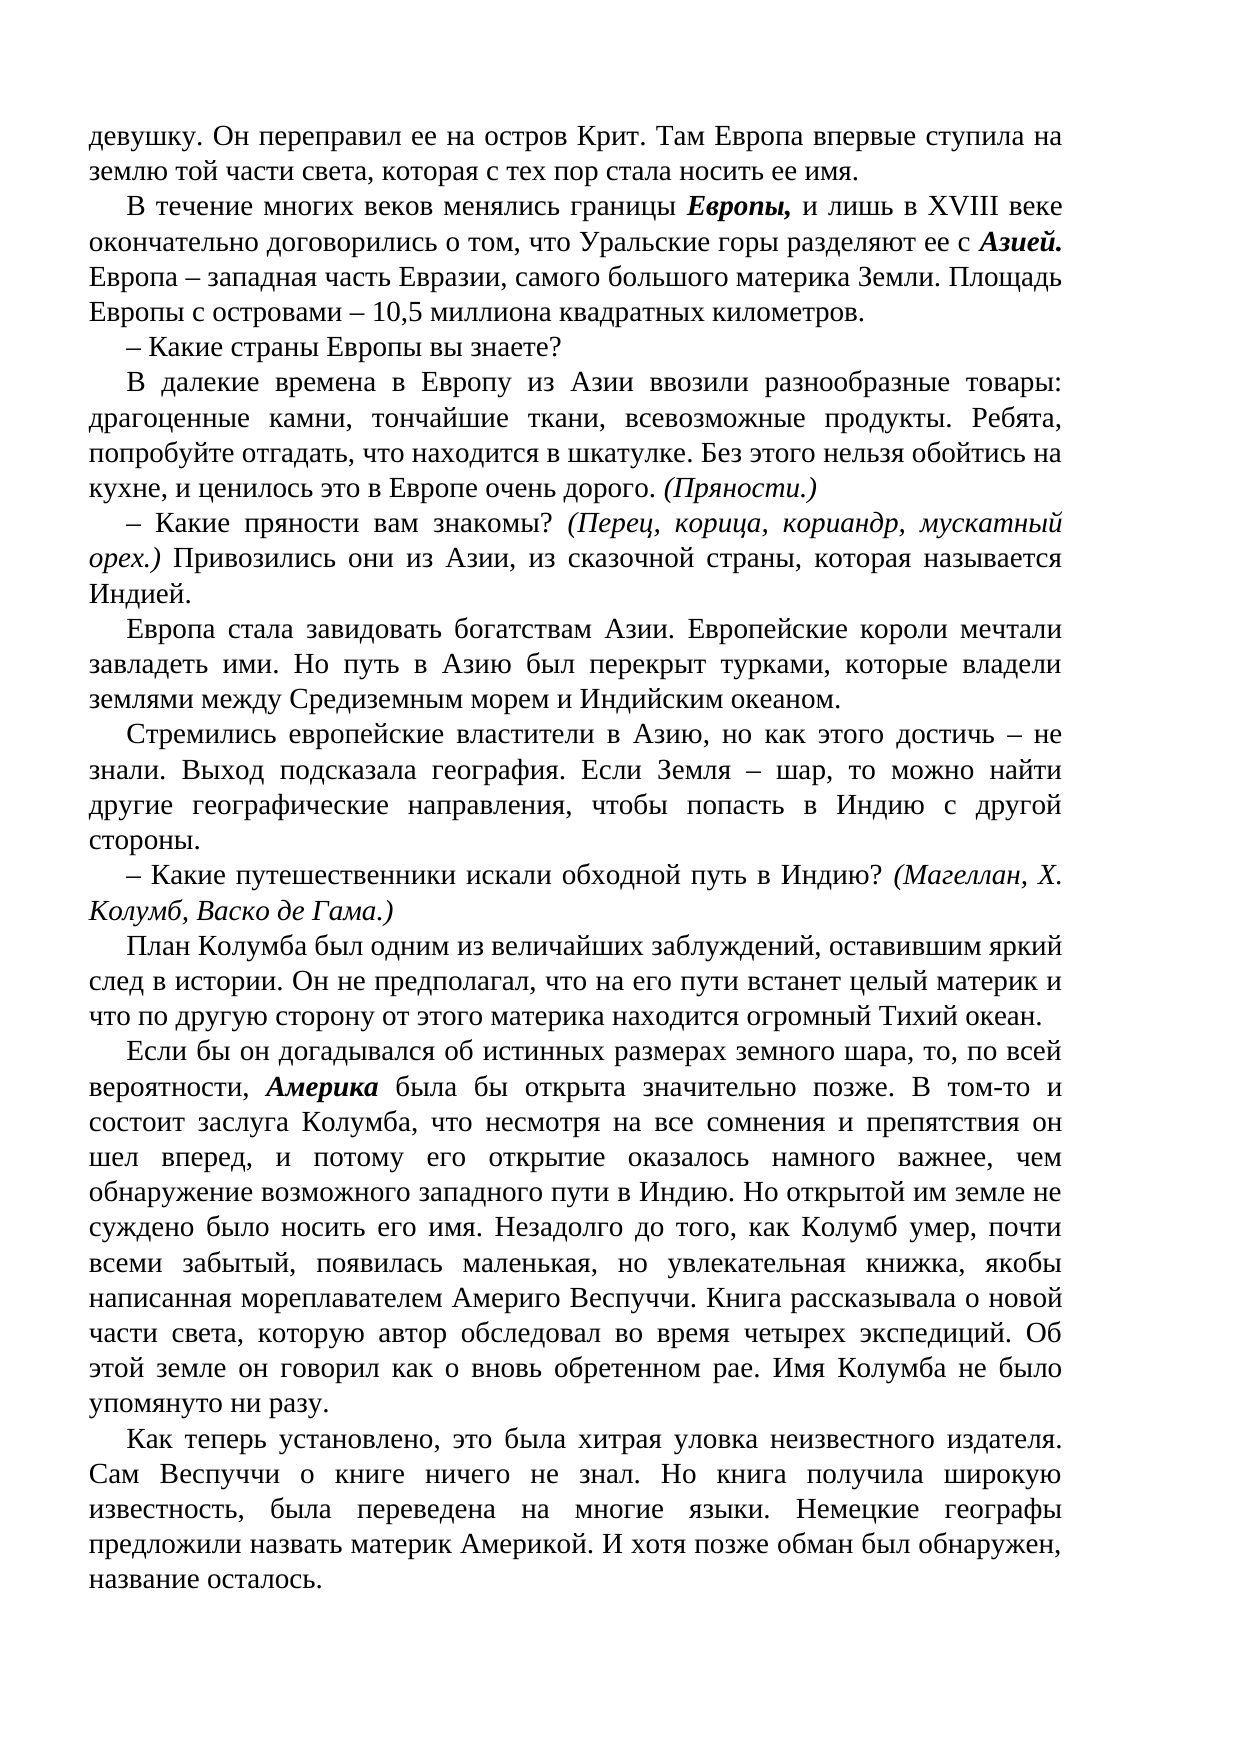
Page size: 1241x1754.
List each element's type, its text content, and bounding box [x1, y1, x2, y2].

text План Колумба был одним из величайших заблуждений, оставившим яркий след в истории. Он не предполагал, что на его пути встанет целый материк и что по другую сторону от этого материка находится огромный Тихий океан. [89, 928, 1063, 1032]
text – Какие страны Европы вы знаете? [89, 329, 1063, 363]
text Европа стала завидовать богатствам Азии. Европейские короли мечтали завладеть ими. Но путь в Азию был перекрыт турками, которые владели землями между Средиземным морем и Индийским океаном. [89, 611, 1063, 715]
text В далекие времена в Европу из Азии ввозили разнообразные товары: драгоценные камни, тончайшие ткани, всевозможные продукты. Ребята, попробуйте отгадать, что находится в шкатулке. Без этого нельзя обойтись на кухне, и ценилось это в Европе очень дорого. (Пряности.) [89, 364, 1063, 504]
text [89, 118, 1063, 187]
text – Какие пряности вам знакомы? (Перец, корица, кориандр, мускатный орех.) Привозились они из Азии, из сказочной страны, которая называется Индией. [89, 505, 1063, 609]
text Стремились европейские властители в Азию, но как этого достичь – не знали. Выход подсказала география. Если Земля – шар, то можно найти другие географические направления, чтобы попасть в Индию с другой стороны. [89, 717, 1063, 856]
text Если бы он догадывался об истинных размерах земного шара, то, по всей вероятности, Америка была бы открыта значительно позже. В том-то и состоит заслуга Колумба, что несмотря на все сомнения и препятствия он шел вперед, и потому его открытие оказалось намного важнее, чем обнаружение возможного западного пути в Индию. Но открытой им земле не суждено было носить его имя. Незадолго до того, как Колумб умер, почти всеми забытый, появилась маленькая, но увлекательная книжка, якобы написанная мореплавателем Америго Веспуччи. Книга рассказывала о новой части света, которую автор обследовал во время четырех экспедиций. Об этой земле он говорил как о вновь обретенном рае. Имя Колумба не было упомянуто ни разу. [89, 1033, 1063, 1419]
text – Какие путешественники искали обходной путь в Индию? (Магеллан, Х. Колумб, Васко де Гама.) [89, 857, 1063, 926]
text Как теперь установлено, это была хитрая уловка неизвестного издателя. Сам Веспуччи о книге ничего не знал. Но книга получила широкую известность, была переведена на многие языки. Немецкие географы предложили назвать материк Америкой. И хотя позже обман был обнаружен, название осталось. [89, 1421, 1063, 1595]
text В течение многих веков менялись границы Европы, и лишь в XVIII веке окончательно договорились о том, что Уральские горы разделяют ее с Азией. Европа – западная часть Евразии, самого большого материка Земли. Площадь Европы с островами – 10,5 миллиона квадратных километров. [89, 188, 1063, 328]
